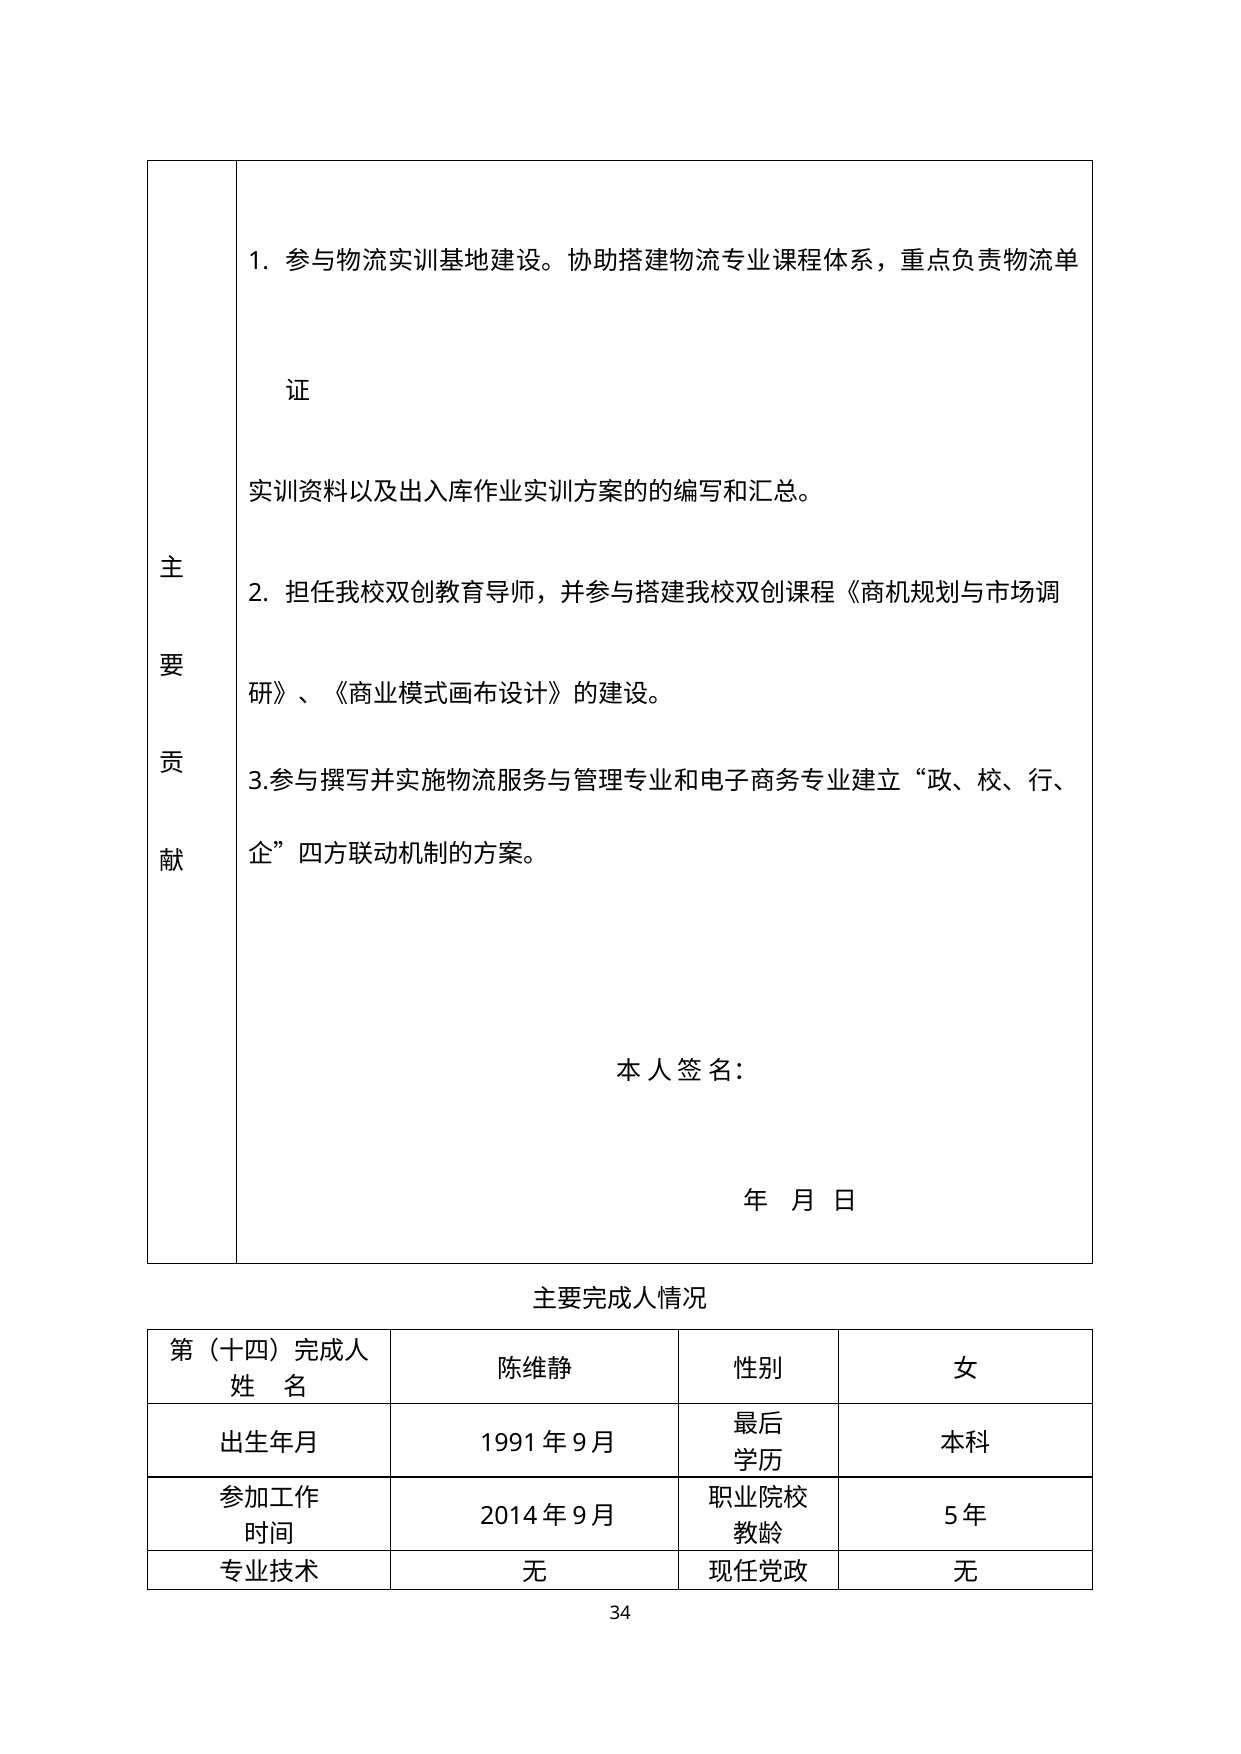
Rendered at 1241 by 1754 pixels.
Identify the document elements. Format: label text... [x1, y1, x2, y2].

table_cell 职业院校 教龄 [679, 1478, 838, 1550]
table_cell 无 [839, 1551, 1092, 1589]
table_cell 专业技术 职务 [148, 1551, 390, 1589]
table_header 女 [839, 1330, 1092, 1403]
table_cell 主 要 贡 献 [148, 161, 236, 1263]
table_cell 最后 学历 [679, 1404, 838, 1476]
table_cell 参加工作 时间 [148, 1478, 390, 1550]
table_cell 参与物流实训基地建设。协助搭建物流专业课程体系，重点负责物流单证 实训资料以及出入库作业实训方案的的编写和汇总。 担任我校双创教育导师，并参与搭建我校双创课程《商机规划与市场调 研》、《商业模式画布设计》的建设。 3.参与撰写并实施物流服务与管理专业和电子商务专业建立“政、校、行、企”四方联动机制的方案。 本 人 签 名： 年 月 日 [237, 161, 1092, 1263]
table_cell 无 [391, 1551, 678, 1589]
table_cell 本科 [839, 1404, 1092, 1476]
table_header 第（十四）完成人 姓 名 [148, 1330, 390, 1403]
table_cell 2014年9月 [391, 1478, 678, 1550]
text 主要完成人情况 [187, 1264, 1053, 1329]
table_cell 5年 [839, 1478, 1092, 1550]
table_header 陈维静 [391, 1330, 678, 1403]
table_cell 出生年月 [148, 1404, 390, 1476]
table_cell 1991年9月 [391, 1404, 678, 1476]
table_header 性别 [679, 1330, 838, 1403]
table_cell 现任党政 职务 [679, 1551, 838, 1589]
